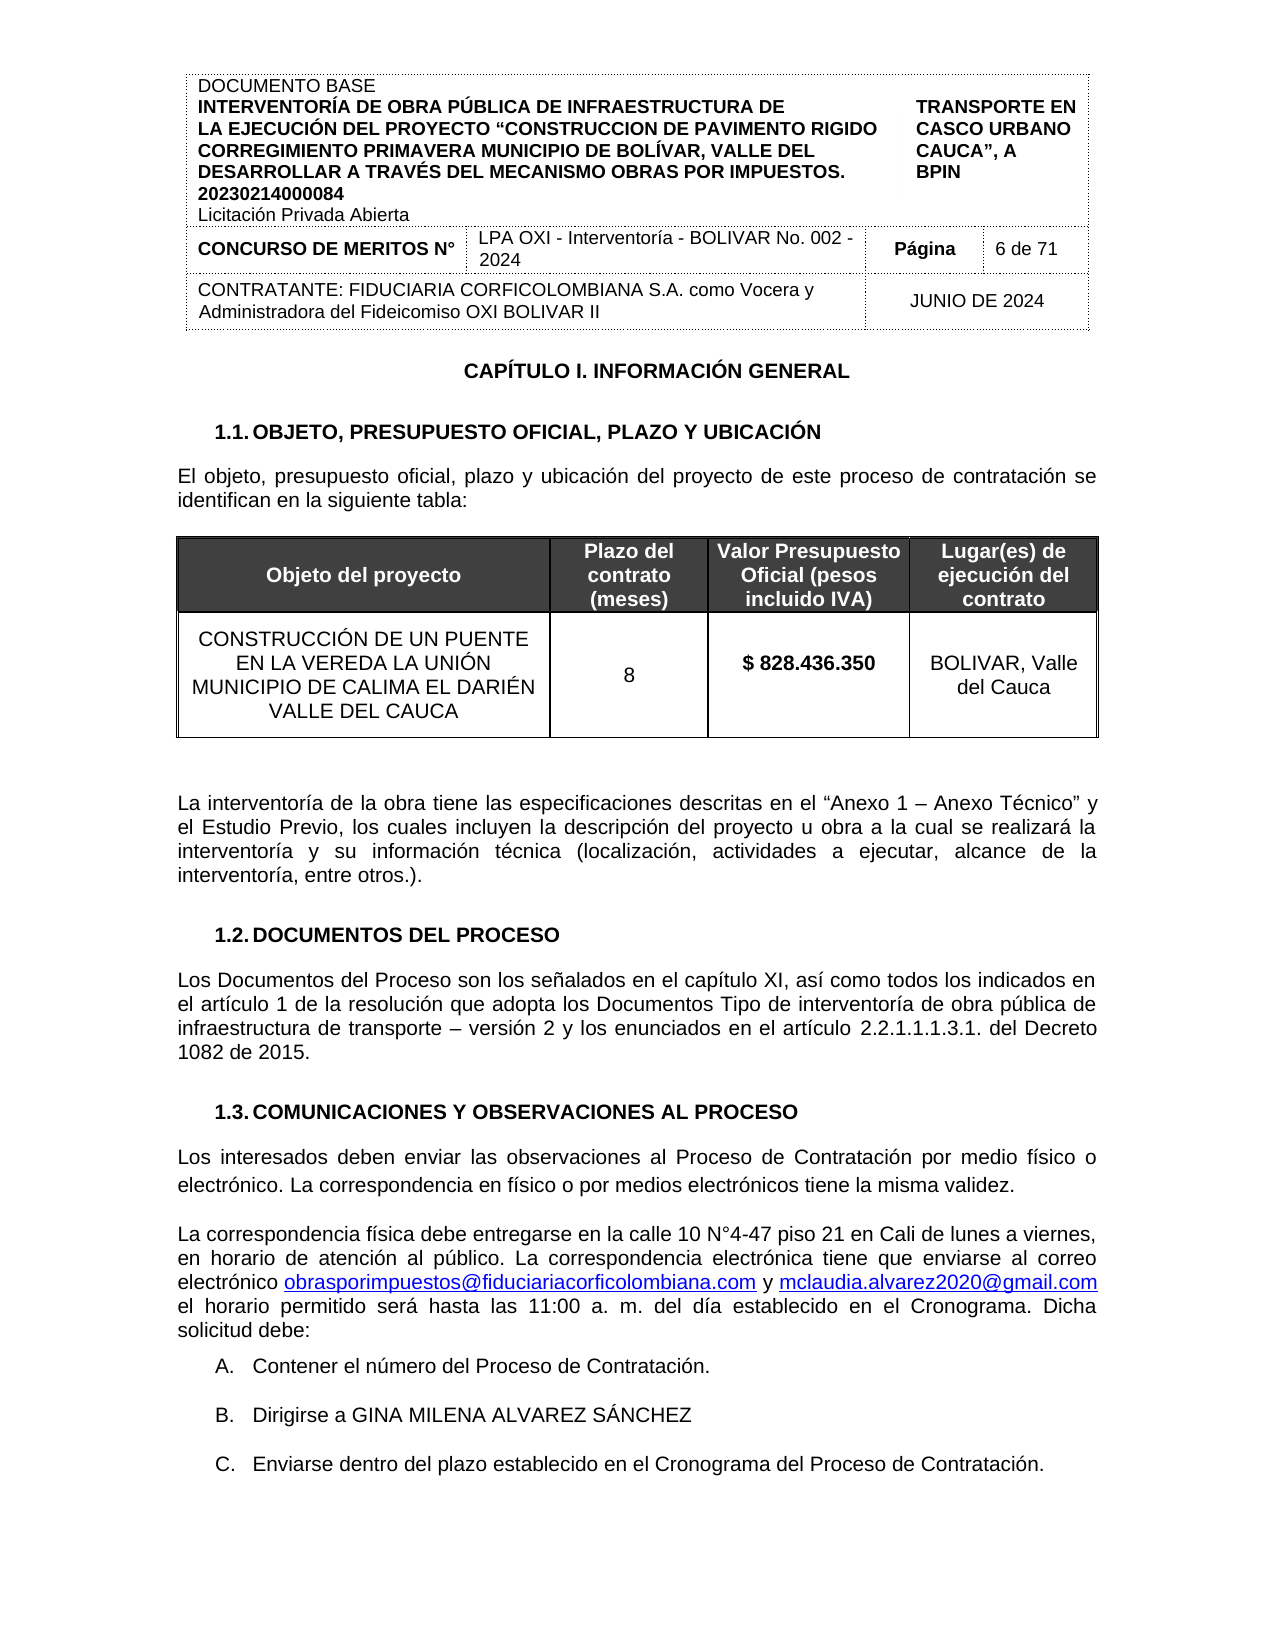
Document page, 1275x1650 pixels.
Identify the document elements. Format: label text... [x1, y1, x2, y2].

table_header Lugar(es) de ejecución del contrato [910, 539, 1096, 611]
list DOCUMENTOS DEL PROCESO [214, 923, 1098, 947]
table_header Valor Presupuesto Oficial (pesos incluido IVA) [709, 539, 909, 611]
table_header Objeto del proyecto [179, 539, 549, 611]
table_header Plazo del contrato (meses) [551, 539, 707, 611]
text Los interesados deben enviar las observaciones al Proceso de Contratación por medio físico o electrónico. La correspondencia en físico o por medios electrónicos tiene la misma validez. [177, 1145, 1098, 1198]
table_cell 8 [551, 613, 707, 736]
text Los Documentos del Proceso son los señalados en el capítulo XI, así como todos los indicados en el artículo 1 de la resolución que adopta los Documentos Tipo de interventoría de obra pública de infraestructura de transporte – versión 2 y los enunciados en el artículo 2.2.1.1.1.3.1. del Decreto 1082 de 2015. [177, 968, 1098, 1064]
text El objeto, presupuesto oficial, plazo y ubicación del proyecto de este proceso de contratación se identifican en la siguiente tabla: [177, 464, 1098, 512]
table_cell $ 828.436.350 [709, 613, 909, 736]
text La interventoría de la obra tiene las especificaciones descritas en el “Anexo 1 – Anexo Técnico” y el Estudio Previo, los cuales incluyen la descripción del proyecto u obra a la cual se realizará la interventoría y su información técnica (localización, actividades a ejecutar, alcance de la interventoría, entre otros.). [177, 791, 1098, 887]
text La correspondencia física debe entregarse en la calle 10 N°4-47 piso 21 en Cali de lunes a viernes, en horario de atención al público. La correspondencia electrónica tiene que enviarse al correo electrónico obrasporimpuestos@fiduciariacorficolombiana.com y mclaudia.alvarez2020@gmail.com el horario permitido será hasta las 11:00 a. m. del día establecido en el Cronograma. Dicha solicitud debe: [177, 1222, 1098, 1341]
list Dirigirse a GINA MILENA ALVAREZ SÁNCHEZ [215, 1403, 1098, 1427]
table_cell CONSTRUCCIÓN DE UN PUENTE EN LA VEREDA LA UNIÓN MUNICIPIO DE CALIMA EL DARIÉN VALLE DEL CAUCA [179, 613, 549, 736]
list Contener el número del Proceso de Contratación. [215, 1354, 1098, 1378]
list Enviarse dentro del plazo establecido en el Cronograma del Proceso de Contratación. [215, 1452, 1098, 1476]
text CAPÍTULO I. INFORMACIÓN GENERAL [216, 359, 1098, 383]
table_cell BOLIVAR, Valle del Cauca [910, 613, 1096, 736]
list OBJETO, PRESUPUESTO OFICIAL, PLAZO Y UBICACIÓN [214, 419, 1098, 443]
list COMUNICACIONES Y OBSERVACIONES AL PROCESO [214, 1100, 1098, 1124]
